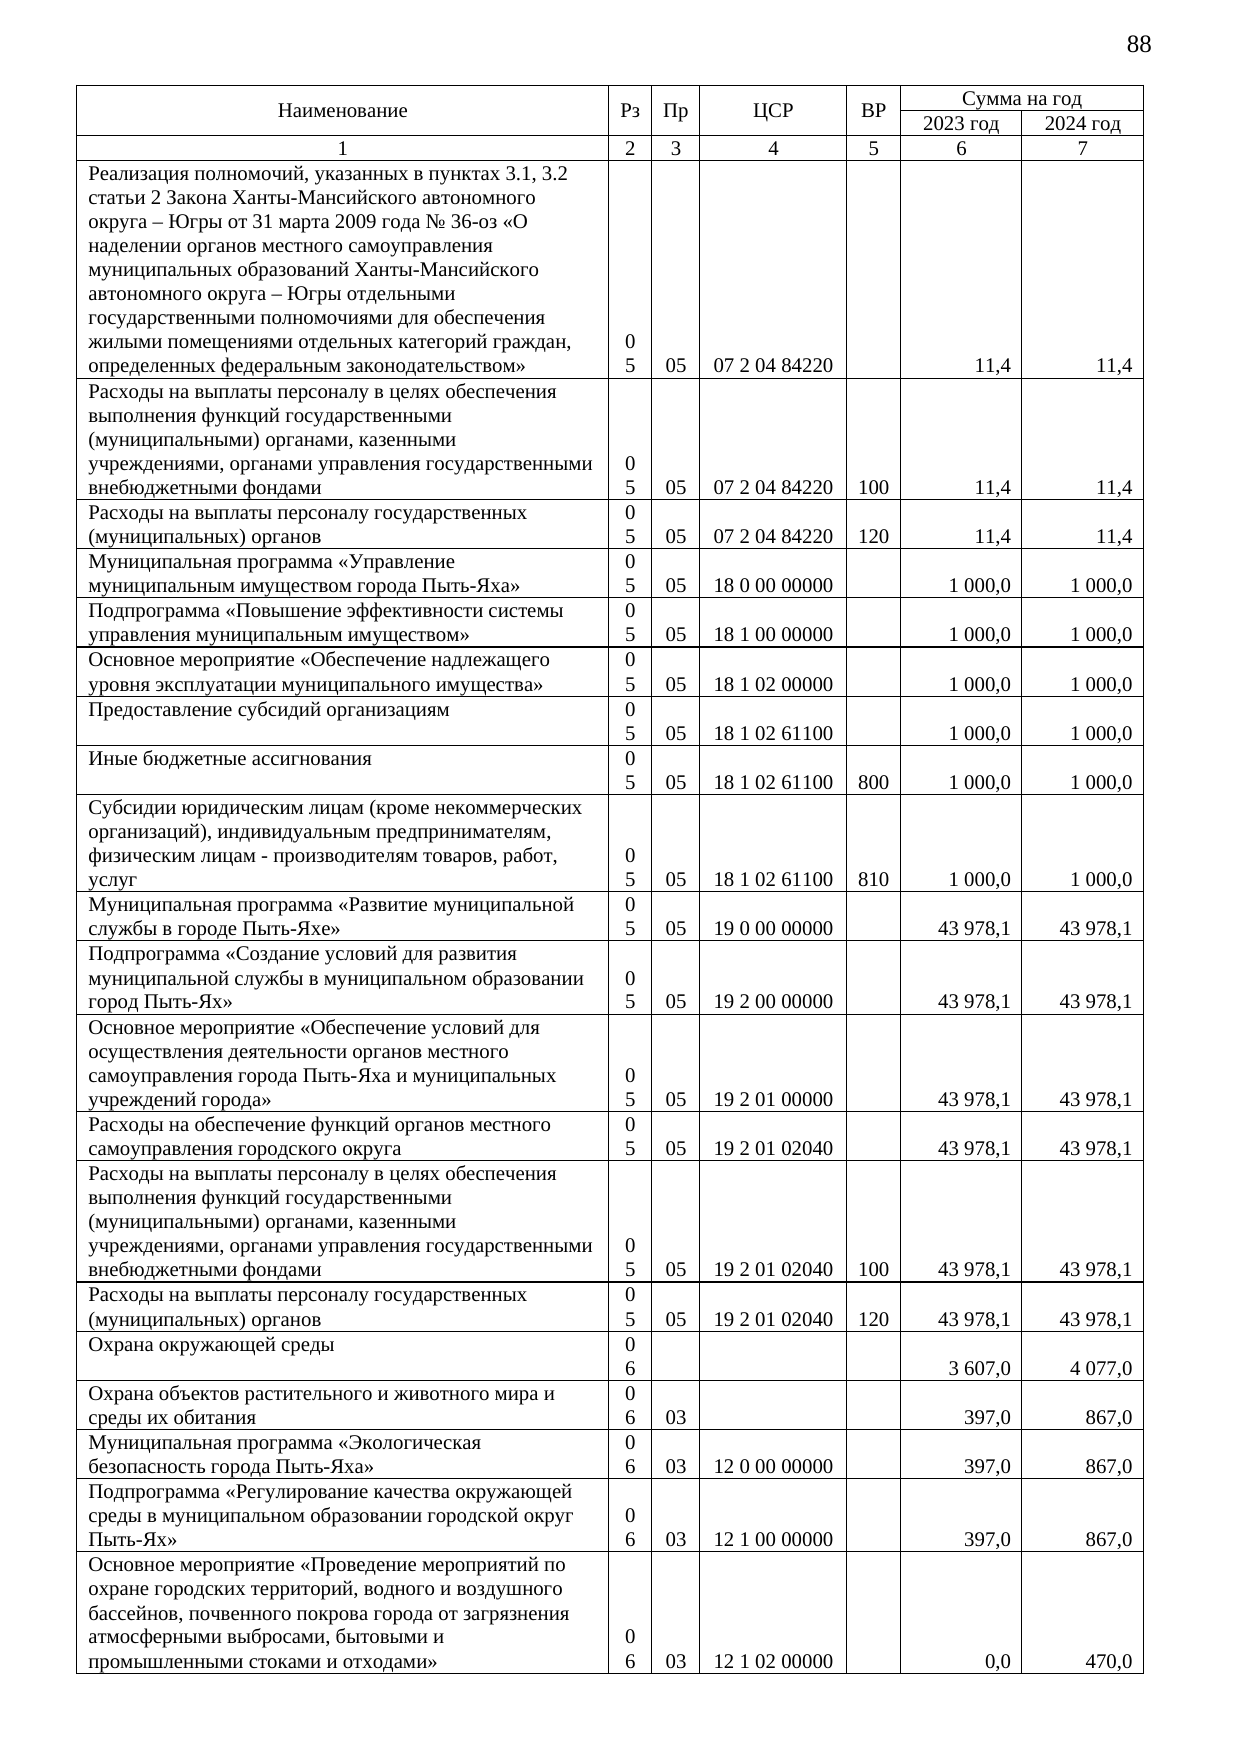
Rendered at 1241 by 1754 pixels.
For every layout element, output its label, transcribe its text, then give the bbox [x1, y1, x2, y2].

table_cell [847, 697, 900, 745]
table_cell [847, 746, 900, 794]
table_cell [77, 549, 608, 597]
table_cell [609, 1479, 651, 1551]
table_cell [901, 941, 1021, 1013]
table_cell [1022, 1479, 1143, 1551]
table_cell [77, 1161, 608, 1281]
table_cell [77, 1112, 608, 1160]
table_cell 6 [901, 136, 1021, 160]
table_header ВР [847, 86, 900, 135]
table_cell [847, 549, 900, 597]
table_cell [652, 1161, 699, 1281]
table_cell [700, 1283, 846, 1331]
table_header Сумма на год [901, 86, 1143, 110]
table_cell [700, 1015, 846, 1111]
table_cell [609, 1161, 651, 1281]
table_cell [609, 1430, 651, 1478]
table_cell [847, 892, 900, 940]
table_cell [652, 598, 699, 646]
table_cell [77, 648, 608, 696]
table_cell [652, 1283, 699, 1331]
table_header Пр [652, 86, 699, 135]
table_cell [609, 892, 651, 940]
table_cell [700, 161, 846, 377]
table_cell 1 [77, 136, 608, 160]
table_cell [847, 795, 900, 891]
table_header Наименование [77, 86, 608, 135]
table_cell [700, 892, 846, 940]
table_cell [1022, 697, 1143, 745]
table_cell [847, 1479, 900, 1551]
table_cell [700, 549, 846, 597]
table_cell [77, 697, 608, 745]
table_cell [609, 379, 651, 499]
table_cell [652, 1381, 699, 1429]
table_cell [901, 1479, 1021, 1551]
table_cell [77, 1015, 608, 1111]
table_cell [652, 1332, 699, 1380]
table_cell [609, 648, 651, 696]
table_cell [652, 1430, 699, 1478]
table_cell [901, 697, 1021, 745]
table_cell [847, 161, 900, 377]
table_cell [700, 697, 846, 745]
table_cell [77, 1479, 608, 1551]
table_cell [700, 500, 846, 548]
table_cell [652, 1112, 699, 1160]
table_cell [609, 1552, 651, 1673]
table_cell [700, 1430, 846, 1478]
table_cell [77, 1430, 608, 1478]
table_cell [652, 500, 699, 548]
table_cell 2 [609, 136, 651, 160]
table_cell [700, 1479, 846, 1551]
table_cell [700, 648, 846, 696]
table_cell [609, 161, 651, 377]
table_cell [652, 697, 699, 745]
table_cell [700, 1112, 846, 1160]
table_cell 3 [652, 136, 699, 160]
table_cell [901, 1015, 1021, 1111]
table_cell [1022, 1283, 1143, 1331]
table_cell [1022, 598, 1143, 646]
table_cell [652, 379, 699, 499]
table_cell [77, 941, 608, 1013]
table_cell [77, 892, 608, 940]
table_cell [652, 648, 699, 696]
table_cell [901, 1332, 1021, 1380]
table_cell 4 [700, 136, 846, 160]
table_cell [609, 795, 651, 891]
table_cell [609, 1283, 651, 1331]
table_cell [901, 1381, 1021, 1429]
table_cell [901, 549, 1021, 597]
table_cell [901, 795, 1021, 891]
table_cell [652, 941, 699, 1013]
table_cell 5 [847, 136, 900, 160]
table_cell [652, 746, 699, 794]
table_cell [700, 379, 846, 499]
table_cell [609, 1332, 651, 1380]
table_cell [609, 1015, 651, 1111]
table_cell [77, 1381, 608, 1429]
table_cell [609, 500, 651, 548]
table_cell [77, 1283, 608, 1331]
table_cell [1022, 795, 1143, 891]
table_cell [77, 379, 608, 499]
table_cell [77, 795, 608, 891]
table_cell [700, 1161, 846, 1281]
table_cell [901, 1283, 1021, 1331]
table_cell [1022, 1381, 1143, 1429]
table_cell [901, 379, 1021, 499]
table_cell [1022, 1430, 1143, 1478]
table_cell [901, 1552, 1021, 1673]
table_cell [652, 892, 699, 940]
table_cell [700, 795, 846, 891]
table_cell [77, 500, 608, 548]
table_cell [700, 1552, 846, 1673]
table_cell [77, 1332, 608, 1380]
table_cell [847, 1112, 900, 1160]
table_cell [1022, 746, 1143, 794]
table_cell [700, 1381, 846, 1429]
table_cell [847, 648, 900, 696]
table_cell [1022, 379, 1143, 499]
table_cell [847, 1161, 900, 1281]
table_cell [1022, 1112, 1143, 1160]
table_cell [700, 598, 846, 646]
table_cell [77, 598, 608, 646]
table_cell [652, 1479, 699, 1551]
table_cell 2023 год [901, 111, 1021, 135]
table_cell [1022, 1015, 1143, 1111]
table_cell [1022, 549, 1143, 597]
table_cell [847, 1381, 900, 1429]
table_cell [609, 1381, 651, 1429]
table_header Рз [609, 86, 651, 135]
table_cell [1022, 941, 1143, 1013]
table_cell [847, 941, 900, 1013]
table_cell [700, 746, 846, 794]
table_cell 7 [1022, 136, 1143, 160]
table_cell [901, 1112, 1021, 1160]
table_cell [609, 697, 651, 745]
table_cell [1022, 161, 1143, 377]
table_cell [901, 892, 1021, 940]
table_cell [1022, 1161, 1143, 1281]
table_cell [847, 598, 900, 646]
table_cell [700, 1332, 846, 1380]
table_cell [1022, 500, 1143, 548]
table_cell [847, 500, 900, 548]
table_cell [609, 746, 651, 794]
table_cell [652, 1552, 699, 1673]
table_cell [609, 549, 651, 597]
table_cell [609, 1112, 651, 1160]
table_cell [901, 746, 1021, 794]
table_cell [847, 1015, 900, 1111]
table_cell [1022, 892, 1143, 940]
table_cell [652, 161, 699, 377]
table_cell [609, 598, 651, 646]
table_header ЦСР [700, 86, 846, 135]
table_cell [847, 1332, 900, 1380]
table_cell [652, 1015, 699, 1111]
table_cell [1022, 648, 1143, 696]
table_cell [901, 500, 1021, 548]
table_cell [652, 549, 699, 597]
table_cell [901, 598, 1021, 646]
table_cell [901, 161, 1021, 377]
table_cell 2024 год [1022, 111, 1143, 135]
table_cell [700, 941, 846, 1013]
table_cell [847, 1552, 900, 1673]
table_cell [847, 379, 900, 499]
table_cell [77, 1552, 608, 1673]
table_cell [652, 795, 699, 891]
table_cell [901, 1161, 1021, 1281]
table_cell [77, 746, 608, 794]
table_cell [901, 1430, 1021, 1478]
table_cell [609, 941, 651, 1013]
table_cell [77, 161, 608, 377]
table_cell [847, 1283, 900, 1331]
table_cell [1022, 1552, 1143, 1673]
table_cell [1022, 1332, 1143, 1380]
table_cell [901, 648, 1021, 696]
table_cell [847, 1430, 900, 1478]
